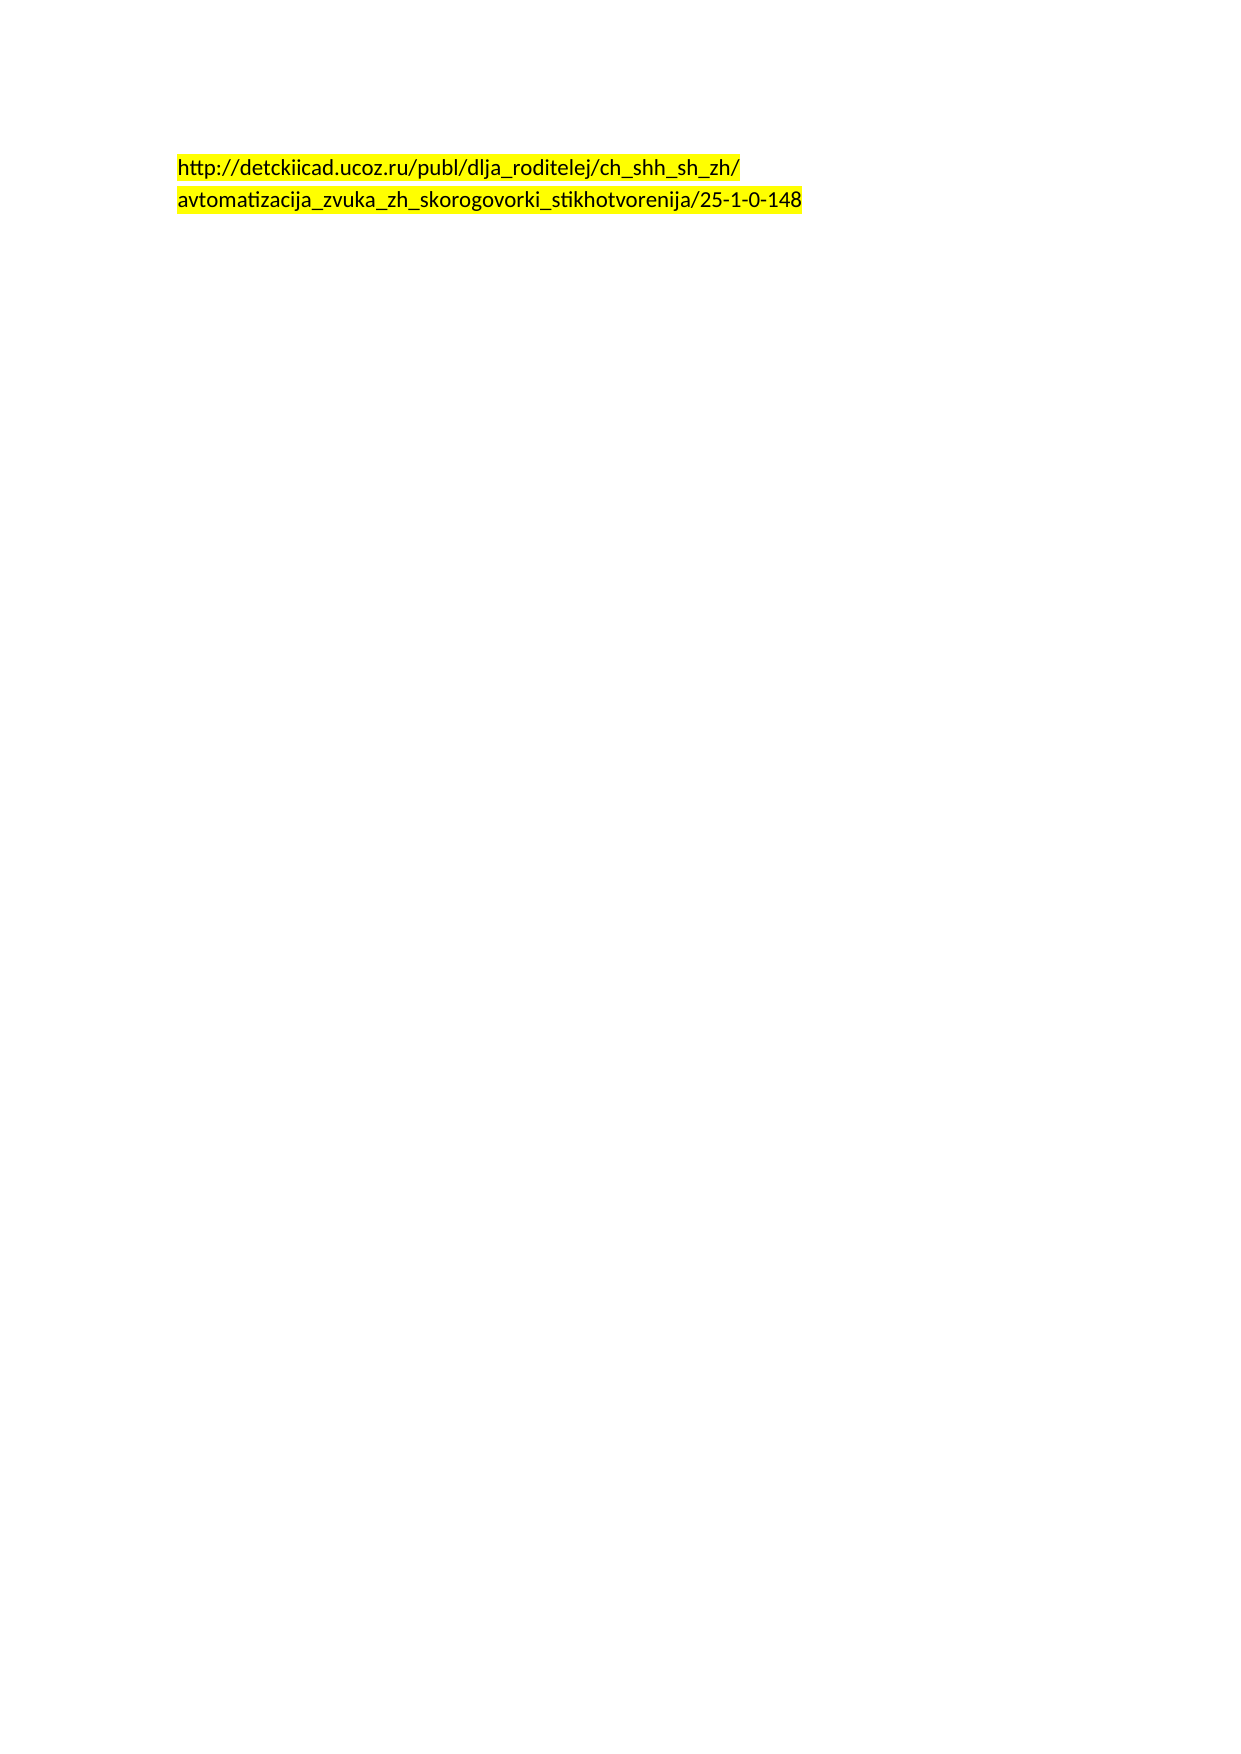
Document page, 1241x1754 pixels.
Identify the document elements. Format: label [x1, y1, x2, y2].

table_header [174, 118, 1148, 221]
